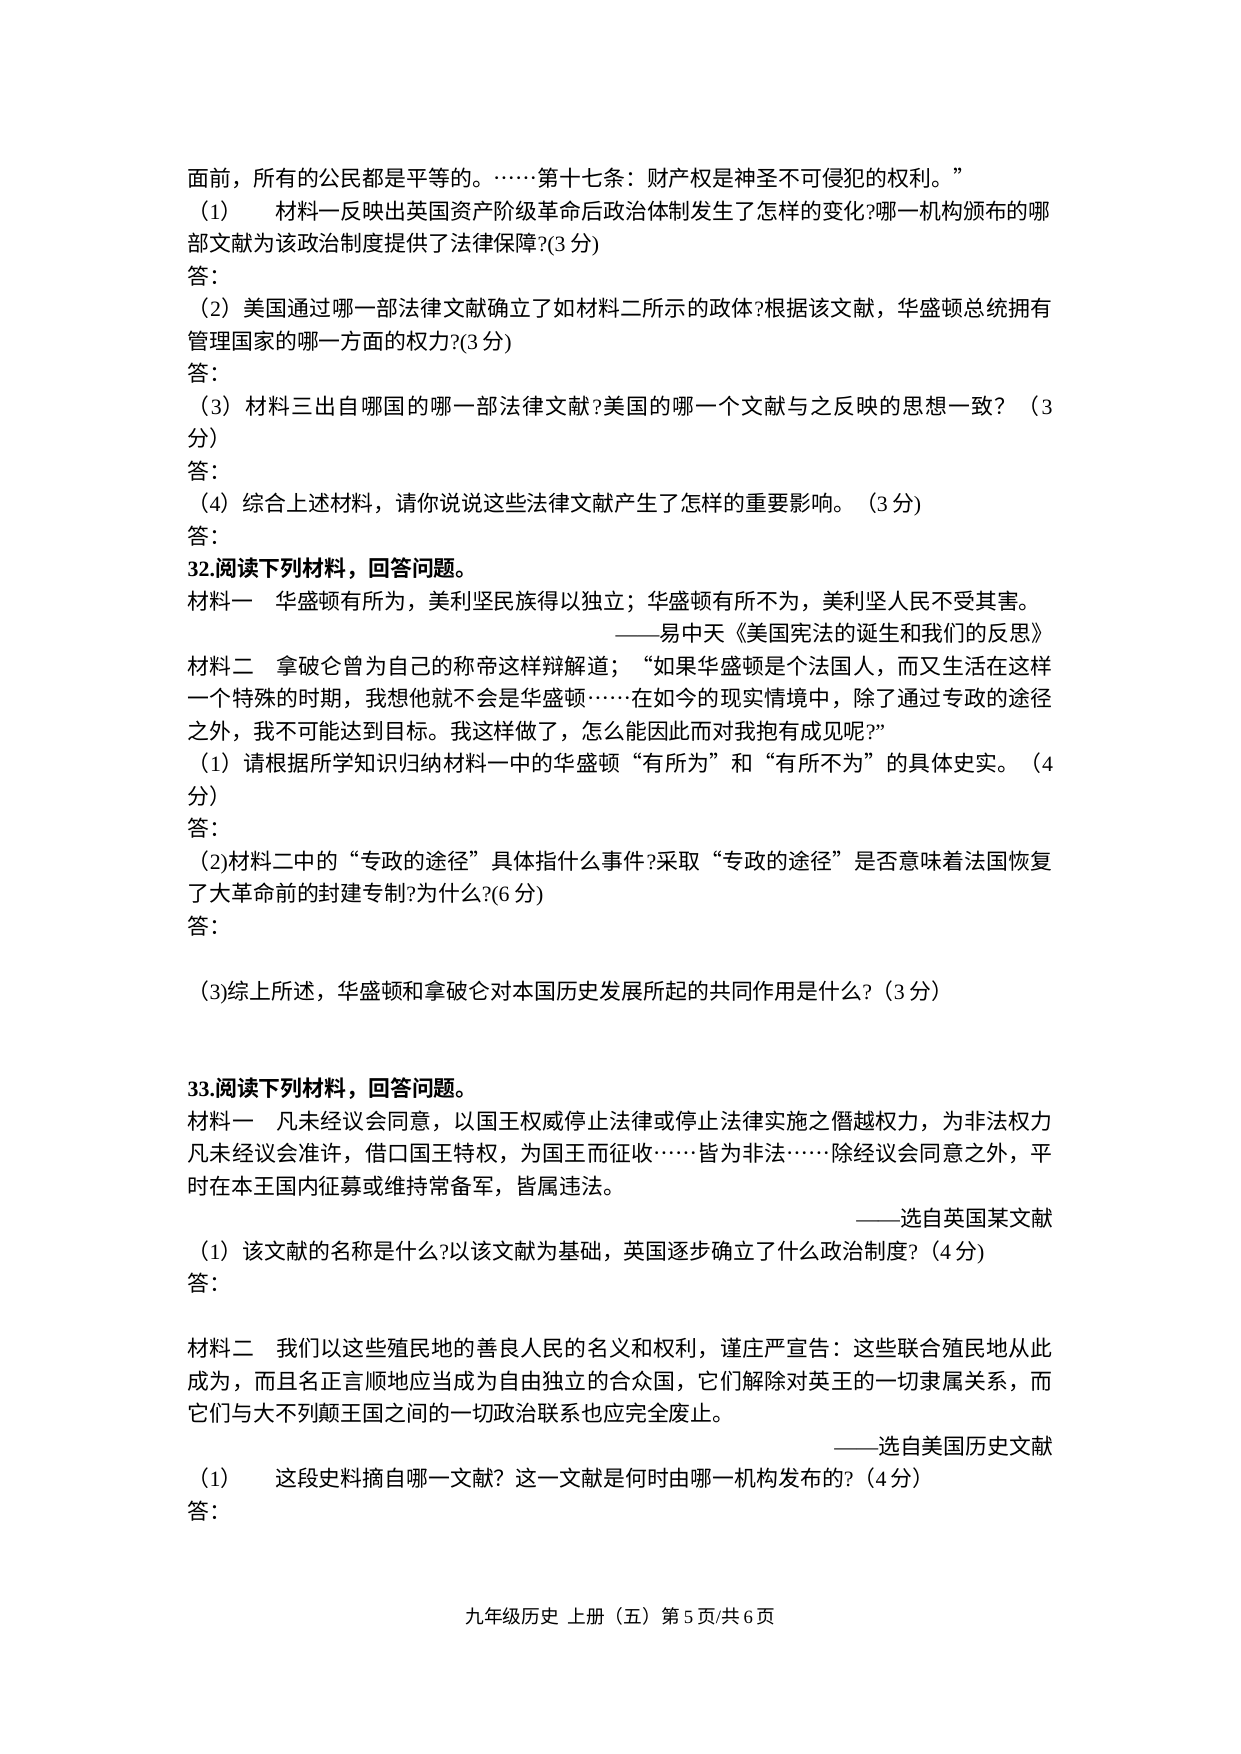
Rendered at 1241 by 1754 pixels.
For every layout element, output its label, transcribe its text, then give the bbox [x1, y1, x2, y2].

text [187, 161, 1053, 193]
list 材料一反映出英国资产阶级革命后政治体制发生了怎样的变化?哪一机构颁布的哪部文献为该政治制度提供了法律保障?(3分) [187, 193, 1053, 258]
text （3)综上所述，华盛顿和拿破仑对本国历史发展所起的共同作用是什么?（3分） [187, 973, 1053, 1006]
text 答： [187, 518, 1053, 551]
text 答： [187, 258, 1053, 291]
text ——选自美国历史文献 [187, 1428, 1053, 1461]
text 答： [187, 356, 1053, 388]
list 这段史料摘自哪一文献？这一文献是何时由哪一机构发布的?（4分） [187, 1461, 1053, 1493]
text 32.阅读下列材料，回答问题。 [187, 551, 1053, 583]
text 答： [187, 811, 1053, 843]
text 材料二 我们以这些殖民地的善良人民的名义和权利，谨庄严宣告：这些联合殖民地从此成为，而且名正言顺地应当成为自由独立的合众国，它们解除对英王的一切隶属关系，而它们与大不列颠王国之间的一切政治联系也应完全废止。 [187, 1331, 1053, 1428]
text ——选自英国某文献 [187, 1201, 1053, 1233]
text 答： [187, 908, 1053, 941]
text 答： [187, 1493, 1053, 1526]
text ——易中天《美国宪法的诞生和我们的反思》 [187, 616, 1053, 648]
text 材料二 拿破仑曾为自己的称帝这样辩解道；“如果华盛顿是个法国人，而又生活在这样一个特殊的时期，我想他就不会是华盛顿……在如今的现实情境中，除了通过专政的途径之外，我不可能达到目标。我这样做了，怎么能因此而对我抱有成见呢?” [187, 648, 1053, 746]
text 33.阅读下列材料，回答问题。 [187, 1071, 1053, 1103]
text （2)材料二中的“专政的途径”具体指什么事件?采取“专政的途径”是否意味着法国恢复了大革命前的封建专制?为什么?(6分) [187, 843, 1053, 908]
text （1）请根据所学知识归纳材料一中的华盛顿“有所为”和“有所不为”的具体史实。（4分） [187, 746, 1053, 811]
text 材料一 凡未经议会同意，以国王权威停止法律或停止法律实施之僭越权力，为非法权力。凡未经议会准许，借口国王特权，为国王而征收……皆为非法……除经议会同意之外，平时在本王国内征募或维持常备军，皆属违法。 [187, 1103, 1053, 1201]
text 答： [187, 1266, 1053, 1298]
text （4）综合上述材料，请你说说这些法律文献产生了怎样的重要影响。（3分) [187, 486, 1053, 518]
text 答： [187, 453, 1053, 486]
text （1）该文献的名称是什么?以该文献为基础，英国逐步确立了什么政治制度?（4分) [187, 1233, 1053, 1266]
text （2）美国通过哪一部法律文献确立了如材料二所示的政体?根据该文献，华盛顿总统拥有管理国家的哪一方面的权力?(3分) [187, 291, 1053, 356]
text 材料一 华盛顿有所为，美利坚民族得以独立；华盛顿有所不为，美利坚人民不受其害。 [187, 583, 1053, 616]
text （3）材料三出自哪国的哪一部法律文献?美国的哪一个文献与之反映的思想一致？（3分） [187, 388, 1053, 453]
